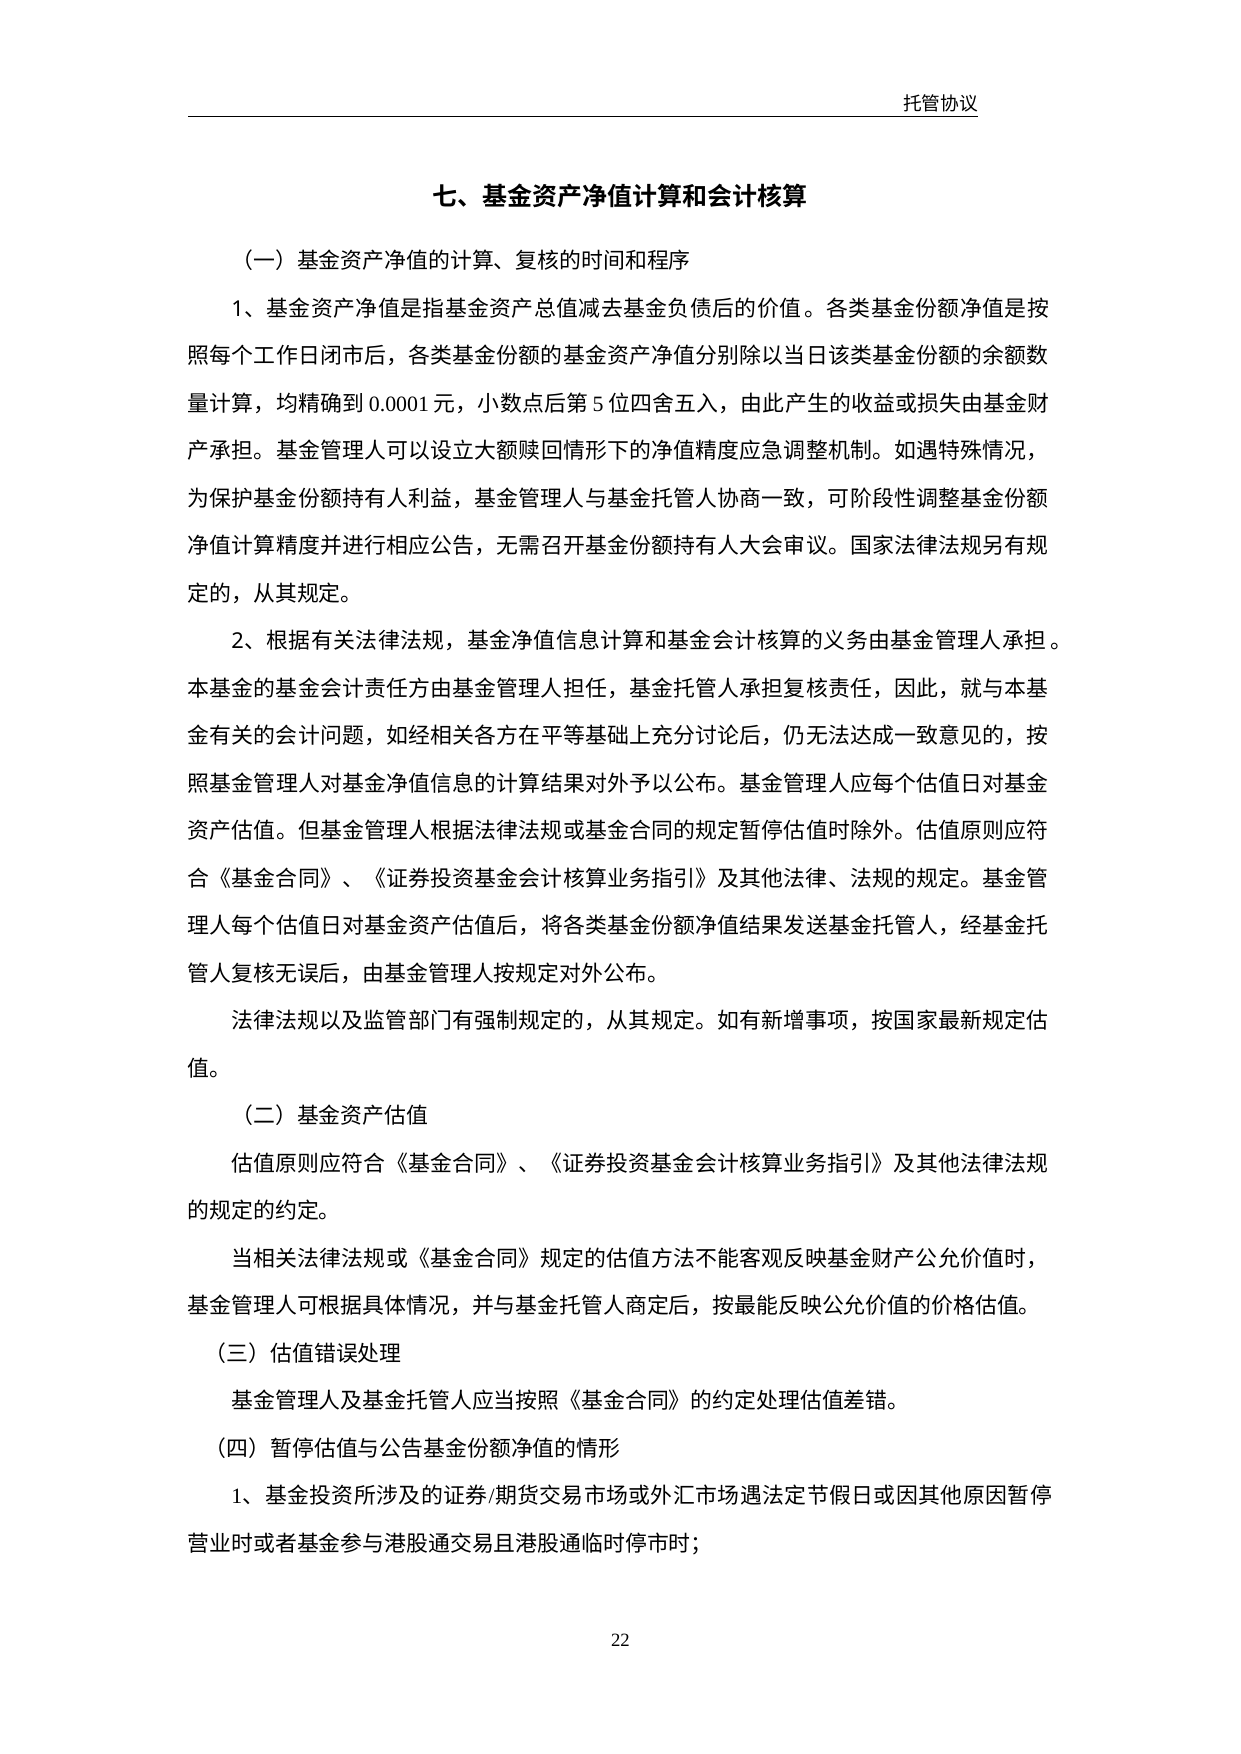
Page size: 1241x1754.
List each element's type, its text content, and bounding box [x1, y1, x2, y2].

text 2、根据有关法律法规，基金净值信息计算和基金会计核算的义务由基金管理人承担。本基金的基金会计责任方由基金管理人担任，基金托管人承担复核责任，因此，就与本基金有关的会计问题，如经相关各方在平等基础上充分讨论后，仍无法达成一致意见的，按照基金管理人对基金净值信息的计算结果对外予以公布。基金管理人应每个估值日对基金资产估值。但基金管理人根据法律法规或基金合同的规定暂停估值时除外。估值原则应符合《基金合同》、《证券投资基金会计核算业务指引》及其他法律、法规的规定。基金管理人每个估值日对基金资产估值后，将各类基金份额净值结果发送基金托管人，经基金托管人复核无误后，由基金管理人按规定对外公布。 [187, 623, 1050, 988]
text （三）估值错误处理 [187, 1336, 1053, 1368]
text 当相关法律法规或《基金合同》规定的估值方法不能客观反映基金财产公允价值时，基金管理人可根据具体情况，并与基金托管人商定后，按最能反映公允价值的价格估值。 [187, 1241, 1050, 1320]
text 估值原则应符合《基金合同》、《证券投资基金会计核算业务指引》及其他法律法规的规定的约定。 [187, 1146, 1050, 1225]
text （四）暂停估值与公告基金份额净值的情形 [187, 1431, 1053, 1463]
text 七、基金资产净值计算和会计核算 [187, 162, 1053, 227]
text （一）基金资产净值的计算、复核的时间和程序 [187, 243, 1053, 275]
text （二）基金资产估值 [187, 1098, 1053, 1130]
text 法律法规以及监管部门有强制规定的，从其规定。如有新增事项，按国家最新规定估值。 [187, 1003, 1050, 1083]
text 1、基金投资所涉及的证券/期货交易市场或外汇市场遇法定节假日或因其他原因暂停营业时或者基金参与港股通交易且港股通临时停市时； [187, 1478, 1053, 1558]
text 基金管理人及基金托管人应当按照《基金合同》的约定处理估值差错。 [187, 1383, 1053, 1415]
text 1、基金资产净值是指基金资产总值减去基金负债后的价值。各类基金份额净值是按照每个工作日闭市后，各类基金份额的基金资产净值分别除以当日该类基金份额的余额数量计算，均精确到0.0001元，小数点后第5位四舍五入，由此产生的收益或损失由基金财产承担。基金管理人可以设立大额赎回情形下的净值精度应急调整机制。如遇特殊情况，为保护基金份额持有人利益，基金管理人与基金托管人协商一致，可阶段性调整基金份额净值计算精度并进行相应公告，无需召开基金份额持有人大会审议。国家法律法规另有规定的，从其规定。 [187, 291, 1050, 607]
